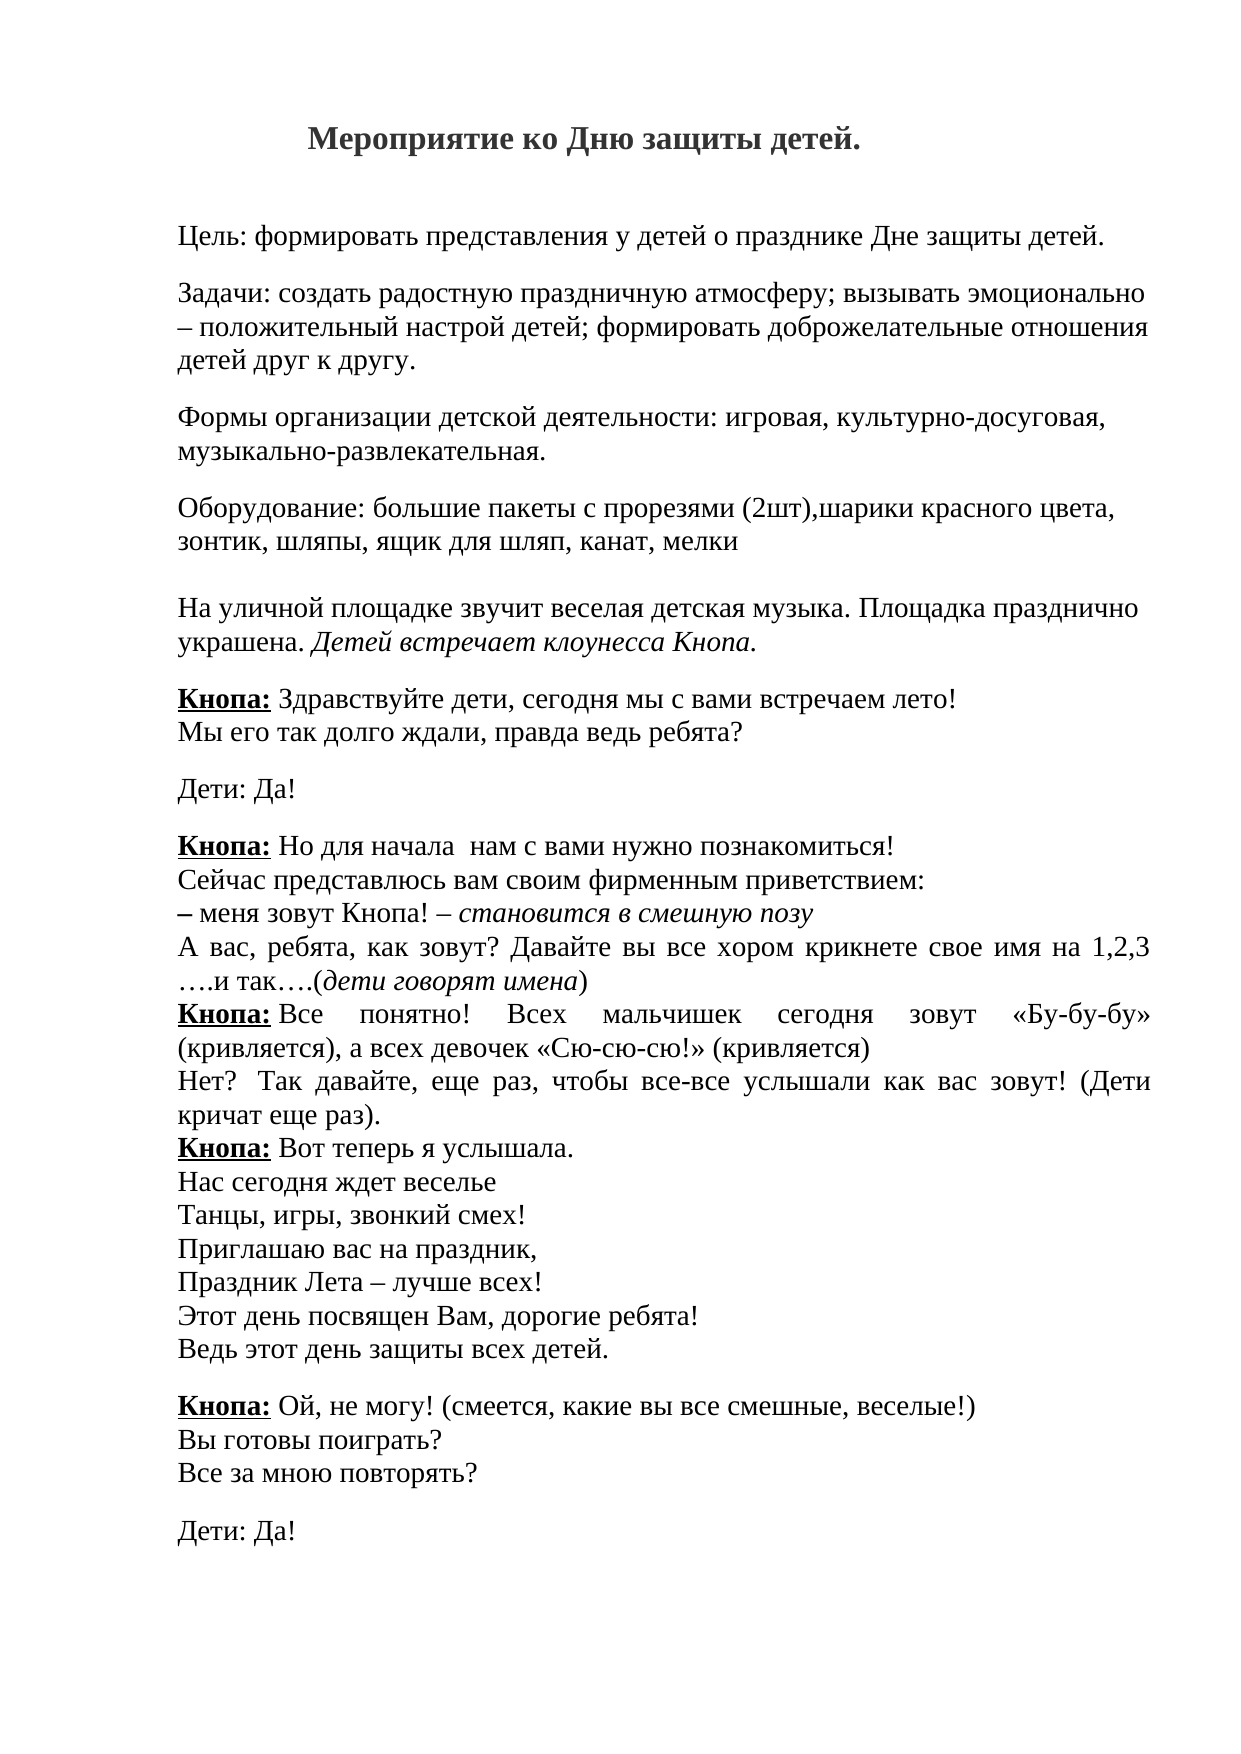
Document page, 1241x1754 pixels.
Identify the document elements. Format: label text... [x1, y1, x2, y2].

text Задачи: создать радостную праздничную атмосферу; вызывать эмоционально – положительный настрой детей; формировать доброжелательные отношения детей друг к другу. [177, 275, 1152, 376]
text Кнопа: Ой, не могу! (смеется, какие вы все смешные, веселые!) Вы готовы поиграть? Все за мною повторять? [177, 1388, 1152, 1489]
text Кнопа: Но для начала нам с вами нужно познакомиться! [177, 828, 1152, 862]
text Кнопа: Все понятно! Всех мальчишек сегодня зовут «Бу-бу-бу» (кривляется), а всех девочек «Сю-сю-сю!» (кривляется) [177, 996, 1152, 1063]
text Формы организации детской деятельности: игровая, культурно-досуговая, музыкально-развлекательная. [177, 399, 1152, 466]
text Оборудование: большие пакеты с прорезями (2шт),шарики красного цвета, зонтик, шляпы, ящик для шляп, канат, мелки На уличной площадке звучит веселая детская музыка. Площадка празднично украшена. Детей встречает клоунесса Кнопа. [177, 490, 1152, 657]
text Цель: формировать представления у детей о празднике Дне защиты детей. [177, 218, 1152, 252]
text Нет? Так давайте, еще раз, чтобы все-все услышали как вас зовут! (Дети кричат еще раз). [177, 1063, 1152, 1130]
text А вас, ребята, как зовут? Давайте вы все хором крикнете свое имя на 1,2,3 ….и так….(дети говорят имена) [177, 929, 1152, 996]
text Дети: Да! [177, 1513, 1152, 1546]
text Сейчас представлюсь вам своим фирменным приветствием: [177, 862, 1152, 896]
text Кнопа: Здравствуйте дети, сегодня мы с вами встречаем лето! Мы его так долго ждали, правда ведь ребята? [177, 681, 1152, 748]
text Нас сегодня ждет веселье Танцы, игры, звонкий смех! Приглашаю вас на праздник, Праздник Лета – лучше всех! Этот день посвящен Вам, дорогие ребята! Ведь этот день защиты всех детей. [177, 1164, 1152, 1365]
text Кнопа: Вот теперь я услышала. [177, 1130, 1152, 1164]
text – меня зовут Кнопа! – становится в смешную позу [177, 896, 1152, 929]
text Дети: Да! [177, 771, 1152, 805]
text Мероприятие ко Дню защиты детей. [177, 118, 1152, 156]
